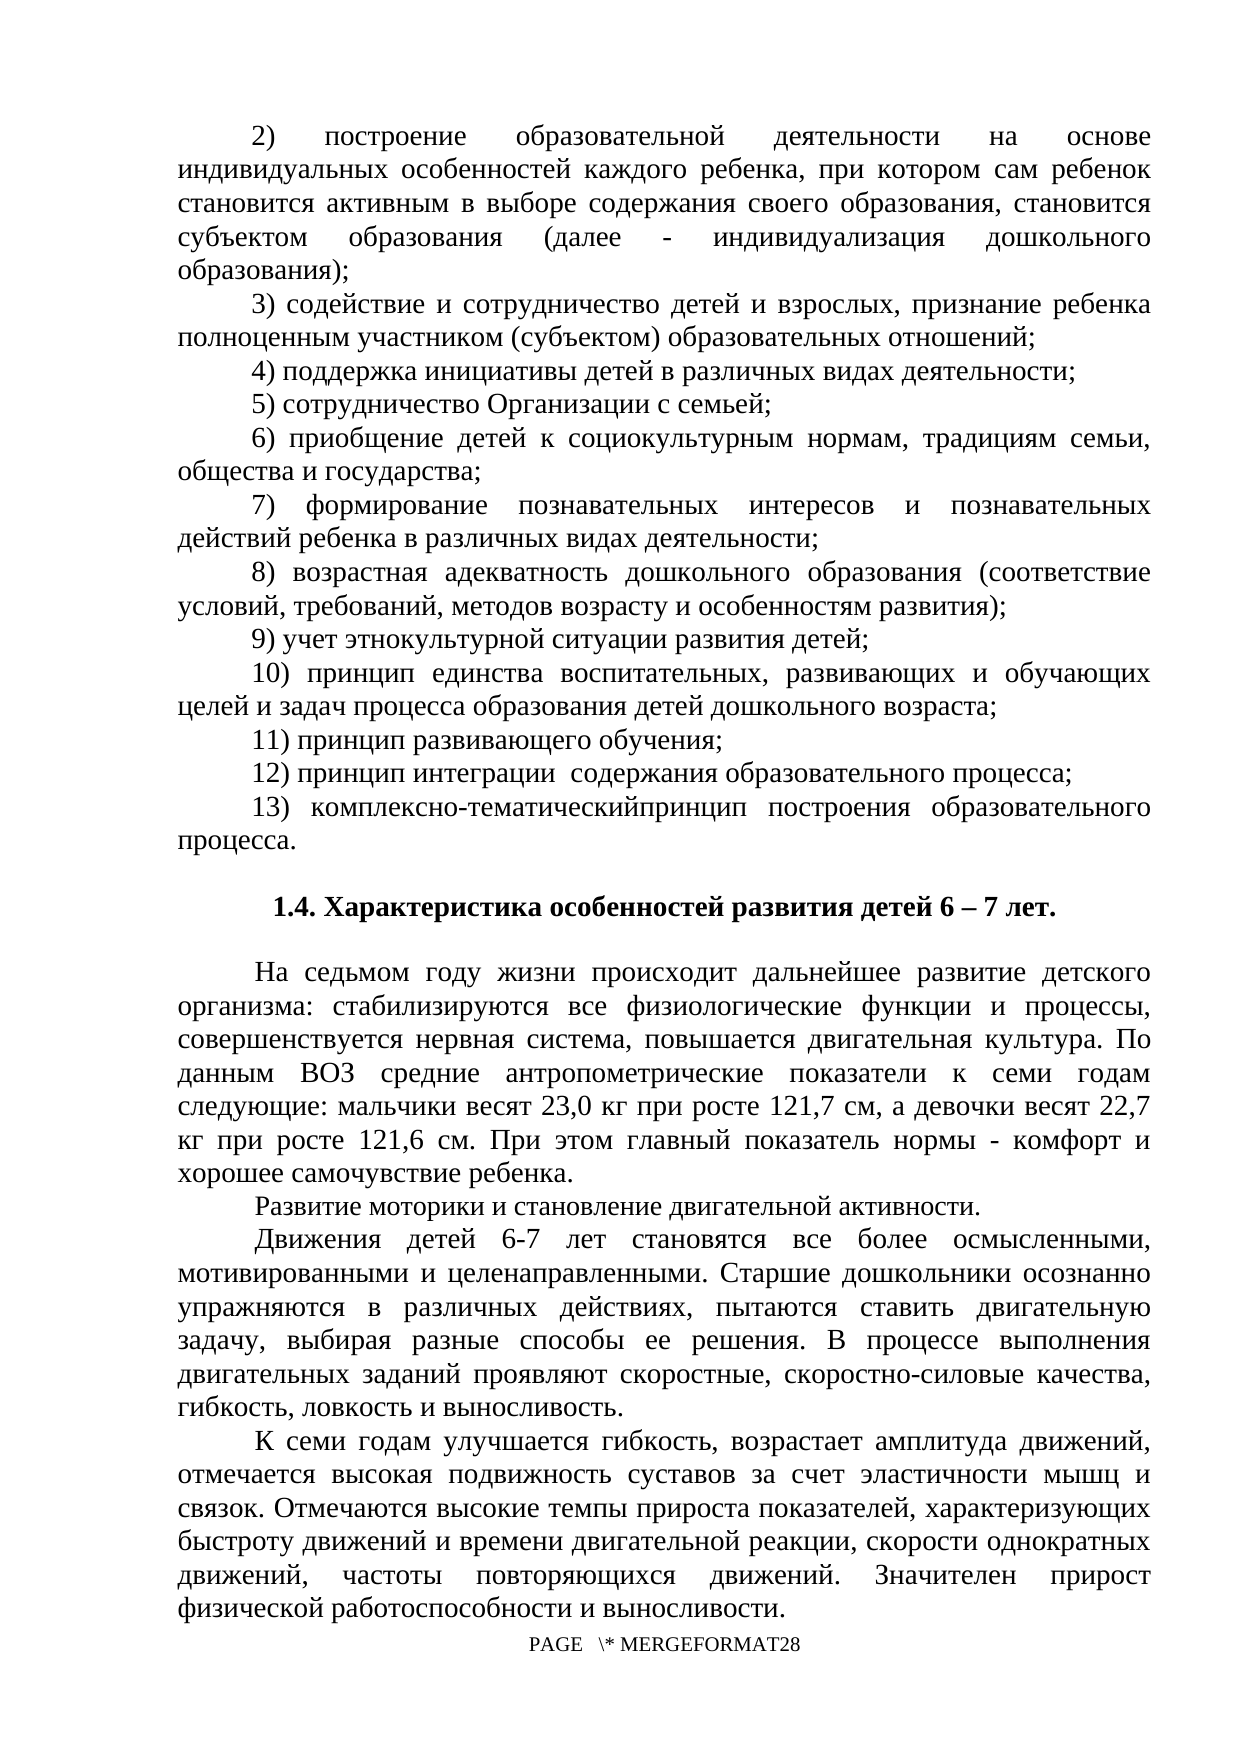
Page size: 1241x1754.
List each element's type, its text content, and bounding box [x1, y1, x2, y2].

text 13) комплексно-тематическийпринцип построения образовательного процесса. [177, 789, 1152, 856]
text 1.4. Характеристика особенностей развития детей 6 – 7 лет. [177, 889, 1152, 923]
text 5) сотрудничество Организации с семьей; [177, 386, 1152, 420]
text На седьмом году жизни происходит дальнейшее развитие детского организма: стабилизируются все физиологические функции и процессы, совершенствуется нервная система, повышается двигательная культура. По данным ВОЗ средние антропометрические показатели к семи годам следующие: мальчики весят 23,0 кг при росте 121,7 см, а девочки весят 22,7 кг при росте 121,6 см. При этом главный показатель нормы - комфорт и хорошее самочувствие ребенка. [177, 954, 1152, 1189]
text 4) поддержка инициативы детей в различных видах деятельности; [177, 353, 1152, 386]
text 8) возрастная адекватность дошкольного образования (соответствие условий, требований, методов возрасту и особенностям развития); [177, 554, 1152, 621]
text 10) принцип единства воспитательных, развивающих и обучающих целей и задач процесса образования детей дошкольного возраста; [177, 655, 1152, 722]
text К семи годам улучшается гибкость, возрастает амплитуда движений, отмечается высокая подвижность суставов за счет эластичности мышц и связок. Отмечаются высокие темпы прироста показателей, характеризующих быстроту движений и времени двигательной реакции, скорости однократных движений, частоты повторяющихся движений. Значителен прирост физической работоспособности и выносливости. [177, 1423, 1152, 1624]
text 7) формирование познавательных интересов и познавательных действий ребенка в различных видах деятельности; [177, 487, 1152, 554]
text 12) принцип интеграции содержания образовательного процесса; [177, 755, 1152, 789]
text 11) принцип развивающего обучения; [177, 722, 1152, 755]
text Движения детей 6-7 лет становятся все более осмысленными, мотивированными и целенаправленными. Старшие дошкольники осознанно упражняются в различных действиях, пытаются ставить двигательную задачу, выбирая разные способы ее решения. В процессе выполнения двигательных заданий проявляют скоростные, скоростно-силовые качества, гибкость, ловкость и выносливость. [177, 1222, 1152, 1423]
text 3) содействие и сотрудничество детей и взрослых, признание ребенка полноценным участником (субъектом) образовательных отношений; [177, 286, 1152, 353]
text 6) приобщение детей к социокультурным нормам, традициям семьи, общества и государства; [177, 420, 1152, 487]
text 2) построение образовательной деятельности на основе индивидуальных особенностей каждого ребенка, при котором сам ребенок становится активным в выборе содержания своего образования, становится субъектом образования (далее - индивидуализация дошкольного образования); [177, 118, 1152, 286]
text 9) учет этнокультурной ситуации развития детей; [177, 621, 1152, 655]
text Развитие моторики и становление двигательной активности. [177, 1189, 1152, 1222]
